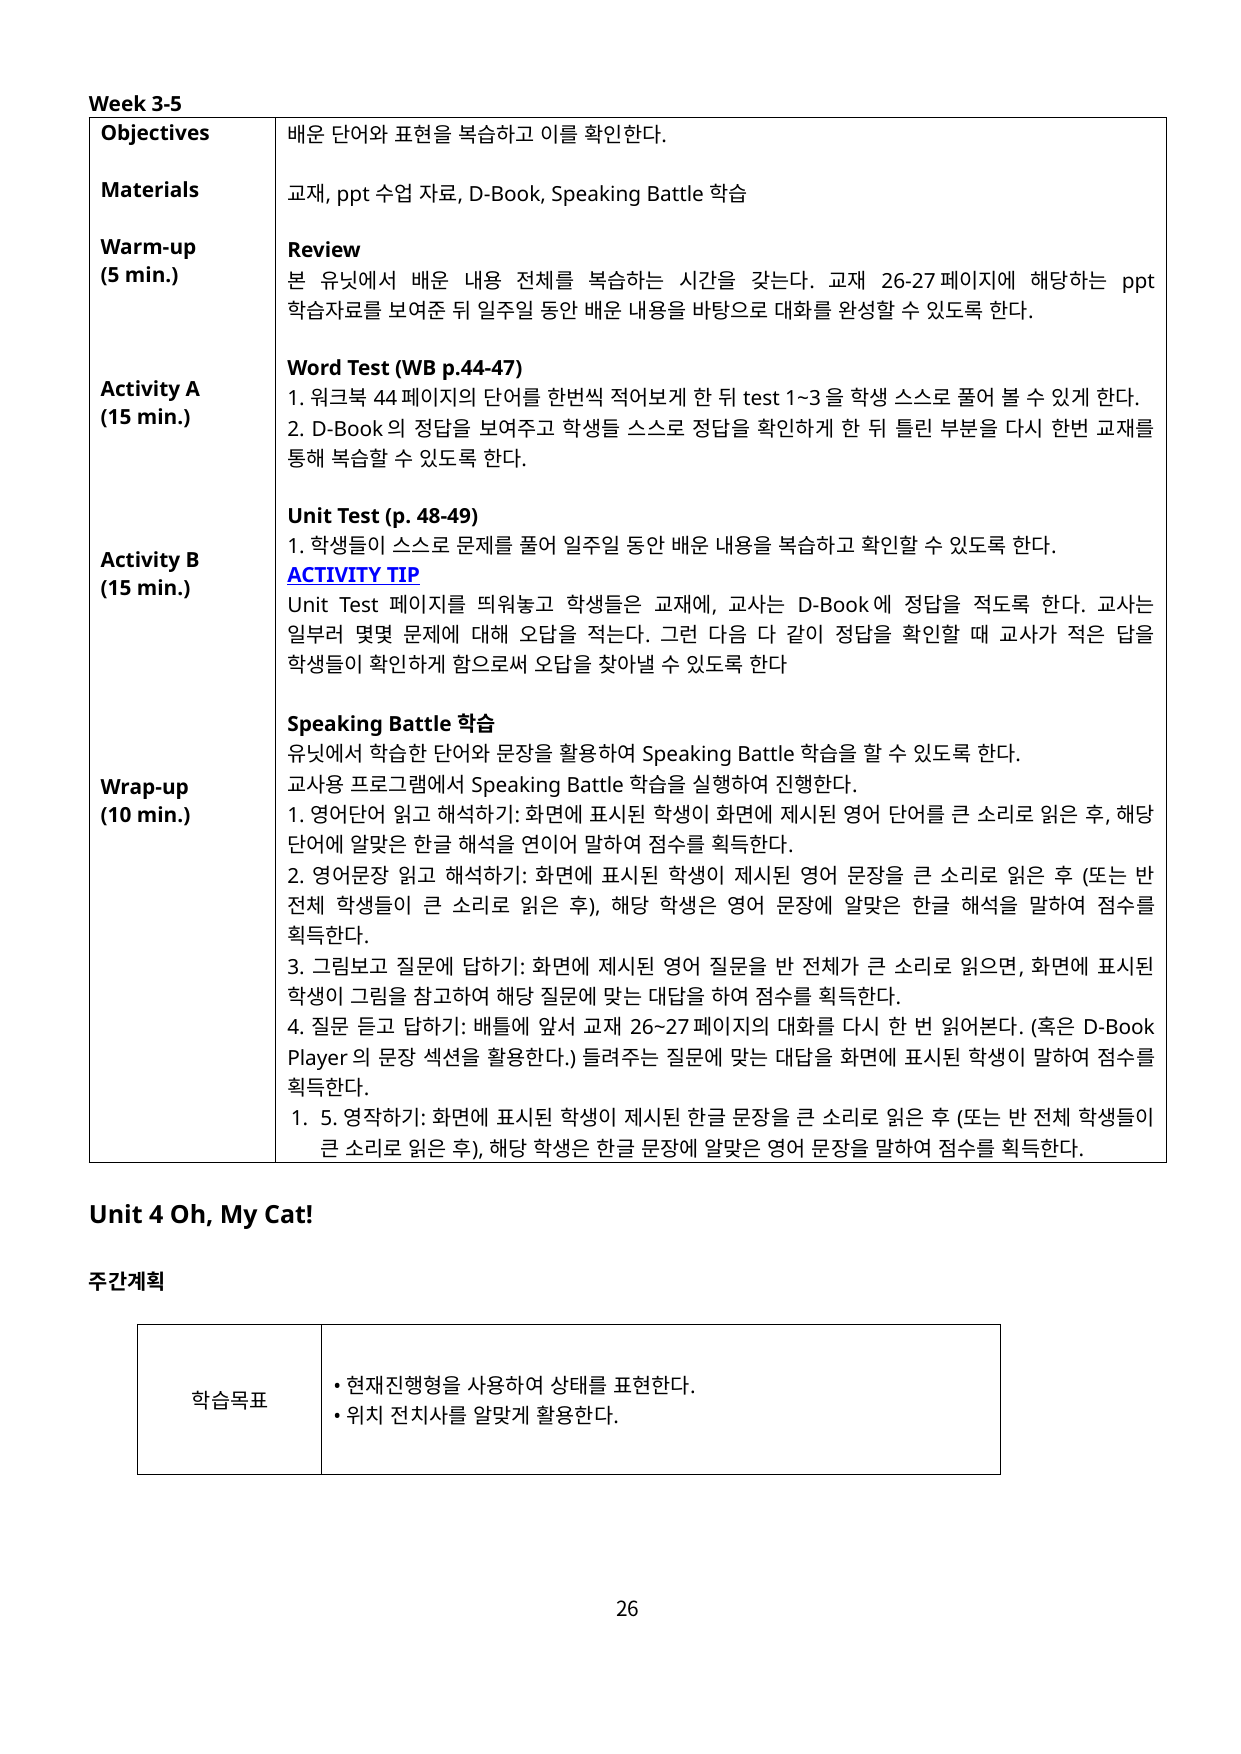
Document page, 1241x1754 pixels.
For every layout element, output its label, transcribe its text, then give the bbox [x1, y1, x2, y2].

text 주간계획 [89, 1265, 1167, 1296]
table_header 배운 단어와 표현을 복습하고 이를 확인한다. 교재, ppt 수업 자료, D-Book, Speaking Battle 학습 Review 본 유닛에서 배운 내용 전체를 복습하는 시간을 갖는다. 교재 26-27페이지에 해당하는 ppt 학습자료를 보여준 뒤 일주일 동안 배운 내용을 바탕으로 대화를 완성할 수 있도록 한다. Word Test (WB p.44-47) 1. 워크북 44페이지의 단어를 한번씩 적어보게 한 뒤 test 1~3을 학생 스스로 풀어 볼 수 있게 한다. 2. D-Book의 정답을 보여주고 학생들 스스로 정답을 확인하게 한 뒤 틀린 부분을 다시 한번 교재를 통해 복습할 수 있도록 한다. Unit Test (p. 48-49) 1. 학생들이 스스로 문제를 풀어 일주일 동안 배운 내용을 복습하고 확인할 수 있도록 한다. ACTIVITY TIP Unit Test 페이지를 띄워놓고 학생들은 교재에, 교사는 D-Book에 정답을 적도록 한다. 교사는 일부러 몇몇 문제에 대해 오답을 적는다. 그런 다음 다 같이 정답을 확인할 때 교사가 적은 답을 학생들이 확인하게 함으로써 오답을 찾아낼 수 있도록 한다 Speaking Battle 학습 유닛에서 학습한 단어와 문장을 활용하여 Speaking Battle 학습을 할 수 있도록 한다. 교사용 프로그램에서 Speaking Battle 학습을 실행하여 진행한다. 1. 영어단어 읽고 해석하기: 화면에 표시된 학생이 화면에 제시된 영어 단어를 큰 소리로 읽은 후, 해당 단어에 알맞은 한글 해석을 연이어 말하여 점수를 획득한다. 2. 영어문장 읽고 해석하기: 화면에 표시된 학생이 제시된 영어 문장을 큰 소리로 읽은 후 (또는 반 전체 학생들이 큰 소리로 읽은 후), 해당 학생은 영어 문장에 알맞은 한글 해석을 말하여 점수를 획득한다. 3. 그림보고 질문에 답하기: 화면에 제시된 영어 질문을 반 전체가 큰 소리로 읽으면, 화면에 표시된 학생이 그림을 참고하여 해당 질문에 맞는 대답을 하여 점수를 획득한다. 4. 질문 듣고 답하기: 배틀에 앞서 교재 26~27페이지의 대화를 다시 한 번 읽어본다. (혹은 D-Book Player의 문장 섹션을 활용한다.) 들려주는 질문에 맞는 대답을 화면에 표시된 학생이 말하여 점수를 획득한다. 5. 영작하기: 화면에 표시된 학생이 제시된 한글 문장을 큰 소리로 읽은 후 (또는 반 전체 학생들이 큰 소리로 읽은 후), 해당 학생은 한글 문장에 알맞은 영어 문장을 말하여 점수를 획득한다. [276, 118, 1166, 1162]
table_header 학습목표 [138, 1325, 321, 1474]
text Unit 4 Oh, My Cat! [89, 1197, 1167, 1231]
table_header Objectives Materials Warm-up (5 min.) Activity A (15 min.) Activity B (15 min.) Wrap-up (10 min.) [90, 118, 275, 1162]
text Week 3-5 [89, 89, 1167, 117]
table_header • 현재진행형을 사용하여 상태를 표현한다. • 위치 전치사를 알맞게 활용한다. [322, 1325, 1000, 1474]
